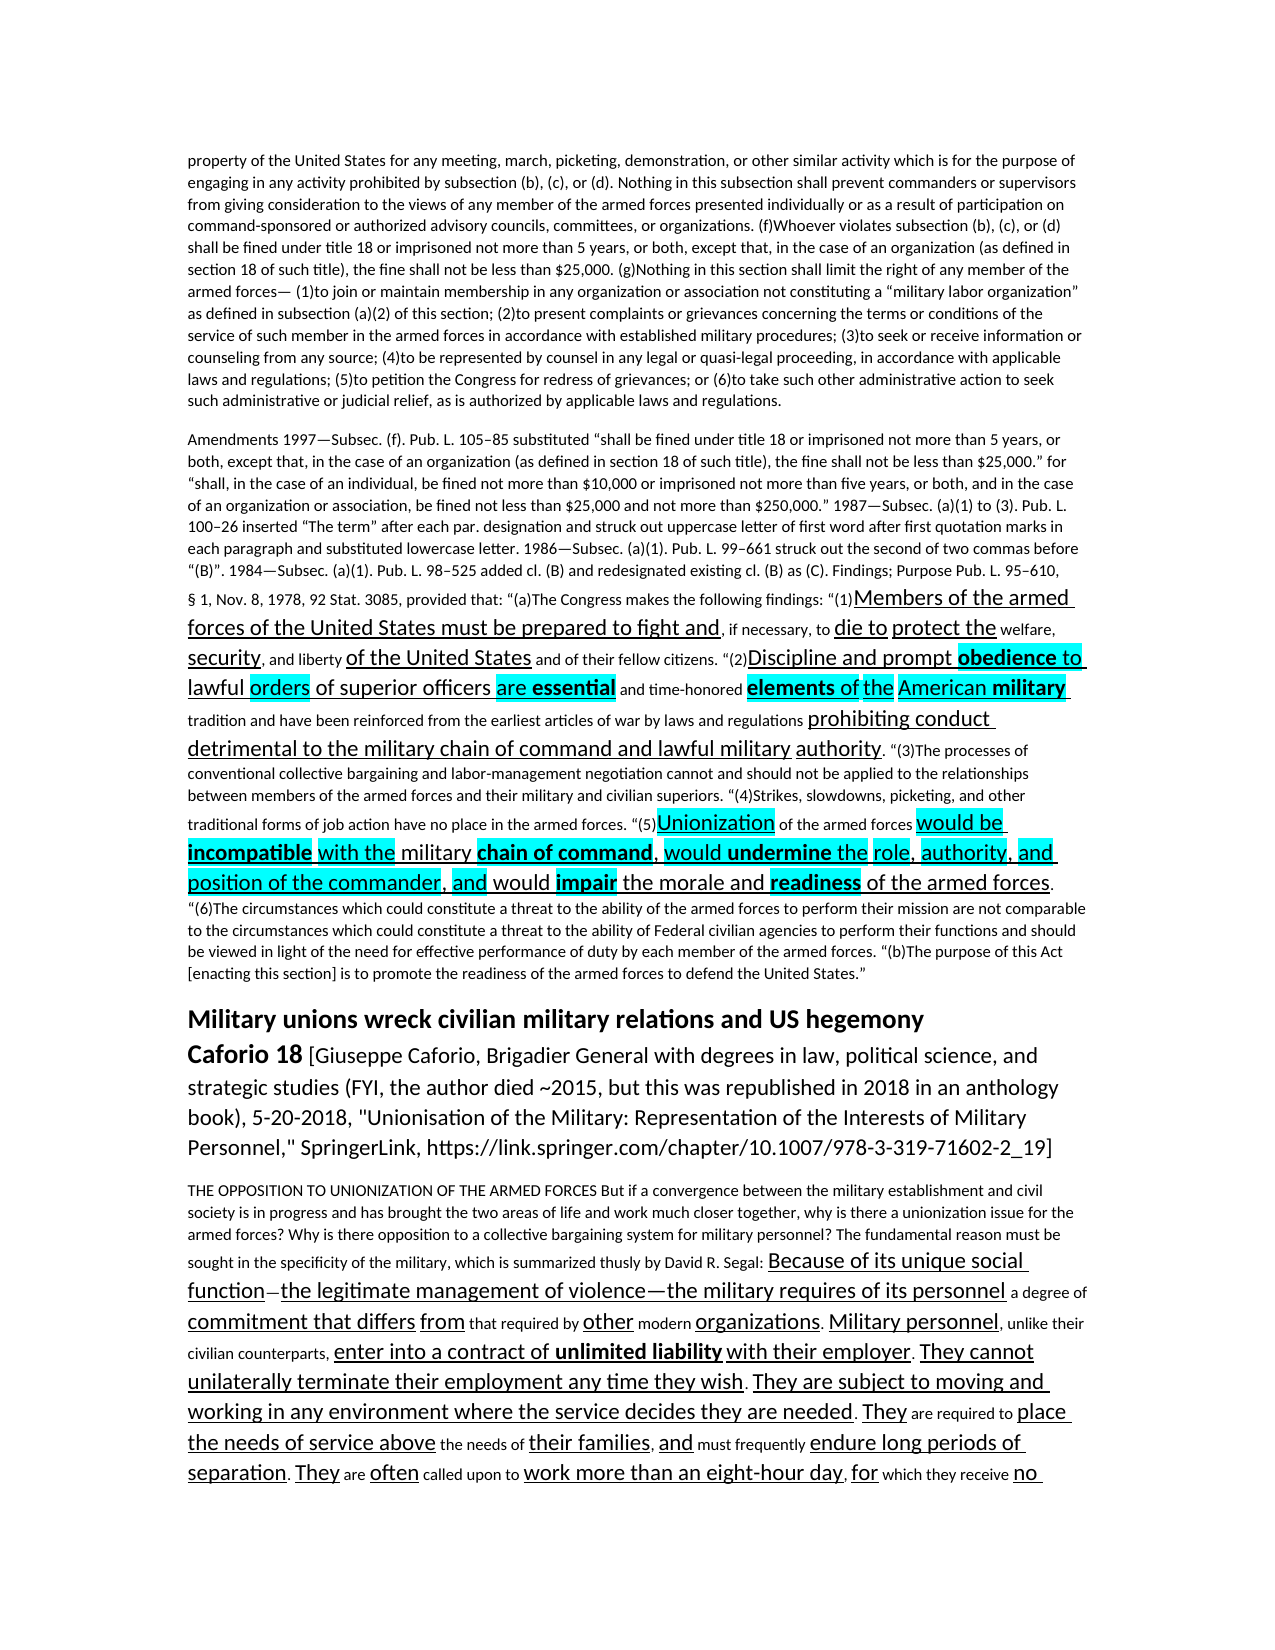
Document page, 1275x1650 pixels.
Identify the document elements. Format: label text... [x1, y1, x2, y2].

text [187, 150, 1087, 411]
text Caforio 18 [Giuseppe Caforio, Brigadier General with degrees in law, political science, and strategic studies (FYI, the author died ~2015, but this was republished in 2018 in an anthology book), 5-20-2018, "Unionisation of the Military: Representation of the Interests of Military Personnel," SpringerLink, https://link.springer.com/chapter/10.1007/978-3-319-71602-2_19] [187, 1038, 1087, 1161]
subtitle Military unions wreck civilian military relations and US hegemony [187, 1002, 1087, 1035]
text Amendments 1997—Subsec. (f). Pub. L. 105–85 substituted “shall be fined under title 18 or imprisoned not more than 5 years, or both, except that, in the case of an organization (as defined in section 18 of such title), the fine shall not be less than $25,000.” for “shall, in the case of an individual, be fined not more than $10,000 or imprisoned not more than five years, or both, and in the case of an organization or association, be fined not less than $25,000 and not more than $250,000.” 1987—Subsec. (a)(1) to (3). Pub. L. 100–26 inserted “The term” after each par. designation and struck out uppercase letter of first word after first quotation marks in each paragraph and substituted lowercase letter. 1986—Subsec. (a)(1). Pub. L. 99–661 struck out the second of two commas before “(B)”. 1984—Subsec. (a)(1). Pub. L. 98–525 added cl. (B) and redesignated existing cl. (B) as (C). Findings; Purpose Pub. L. 95–610, § 1, Nov. 8, 1978, 92 Stat. 3085, provided that: “(a)The Congress makes the following findings: “(1)Members of the armed forces of the United States must be prepared to fight and, if necessary, to die to protect the welfare, security, and liberty of the United States and of their fellow citizens. “(2)Discipline and prompt obedience to lawful orders of superior officers are essential and time-honored elements of the American military tradition and have been reinforced from the earliest articles of war by laws and regulations prohibiting conduct detrimental to the military chain of command and lawful military authority. “(3)The processes of conventional collective bargaining and labor-management negotiation cannot and should not be applied to the relationships between members of the armed forces and their military and civilian superiors. “(4)Strikes, slowdowns, picketing, and other traditional forms of job action have no place in the armed forces. “(5)Unionization of the armed forces would be incompatible with the military chain of command, would undermine the role, authority, and position of the commander, and would impair the morale and readiness of the armed forces. “(6)The circumstances which could constitute a threat to the ability of the armed forces to perform their mission are not comparable to the circumstances which could constitute a threat to the ability of Federal civilian agencies to perform their functions and should be viewed in light of the need for effective performance of duty by each member of the armed forces. “(b)The purpose of this Act [enacting this section] is to promote the readiness of the armed forces to defend the United States.” [187, 429, 1087, 984]
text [187, 1180, 1087, 1486]
